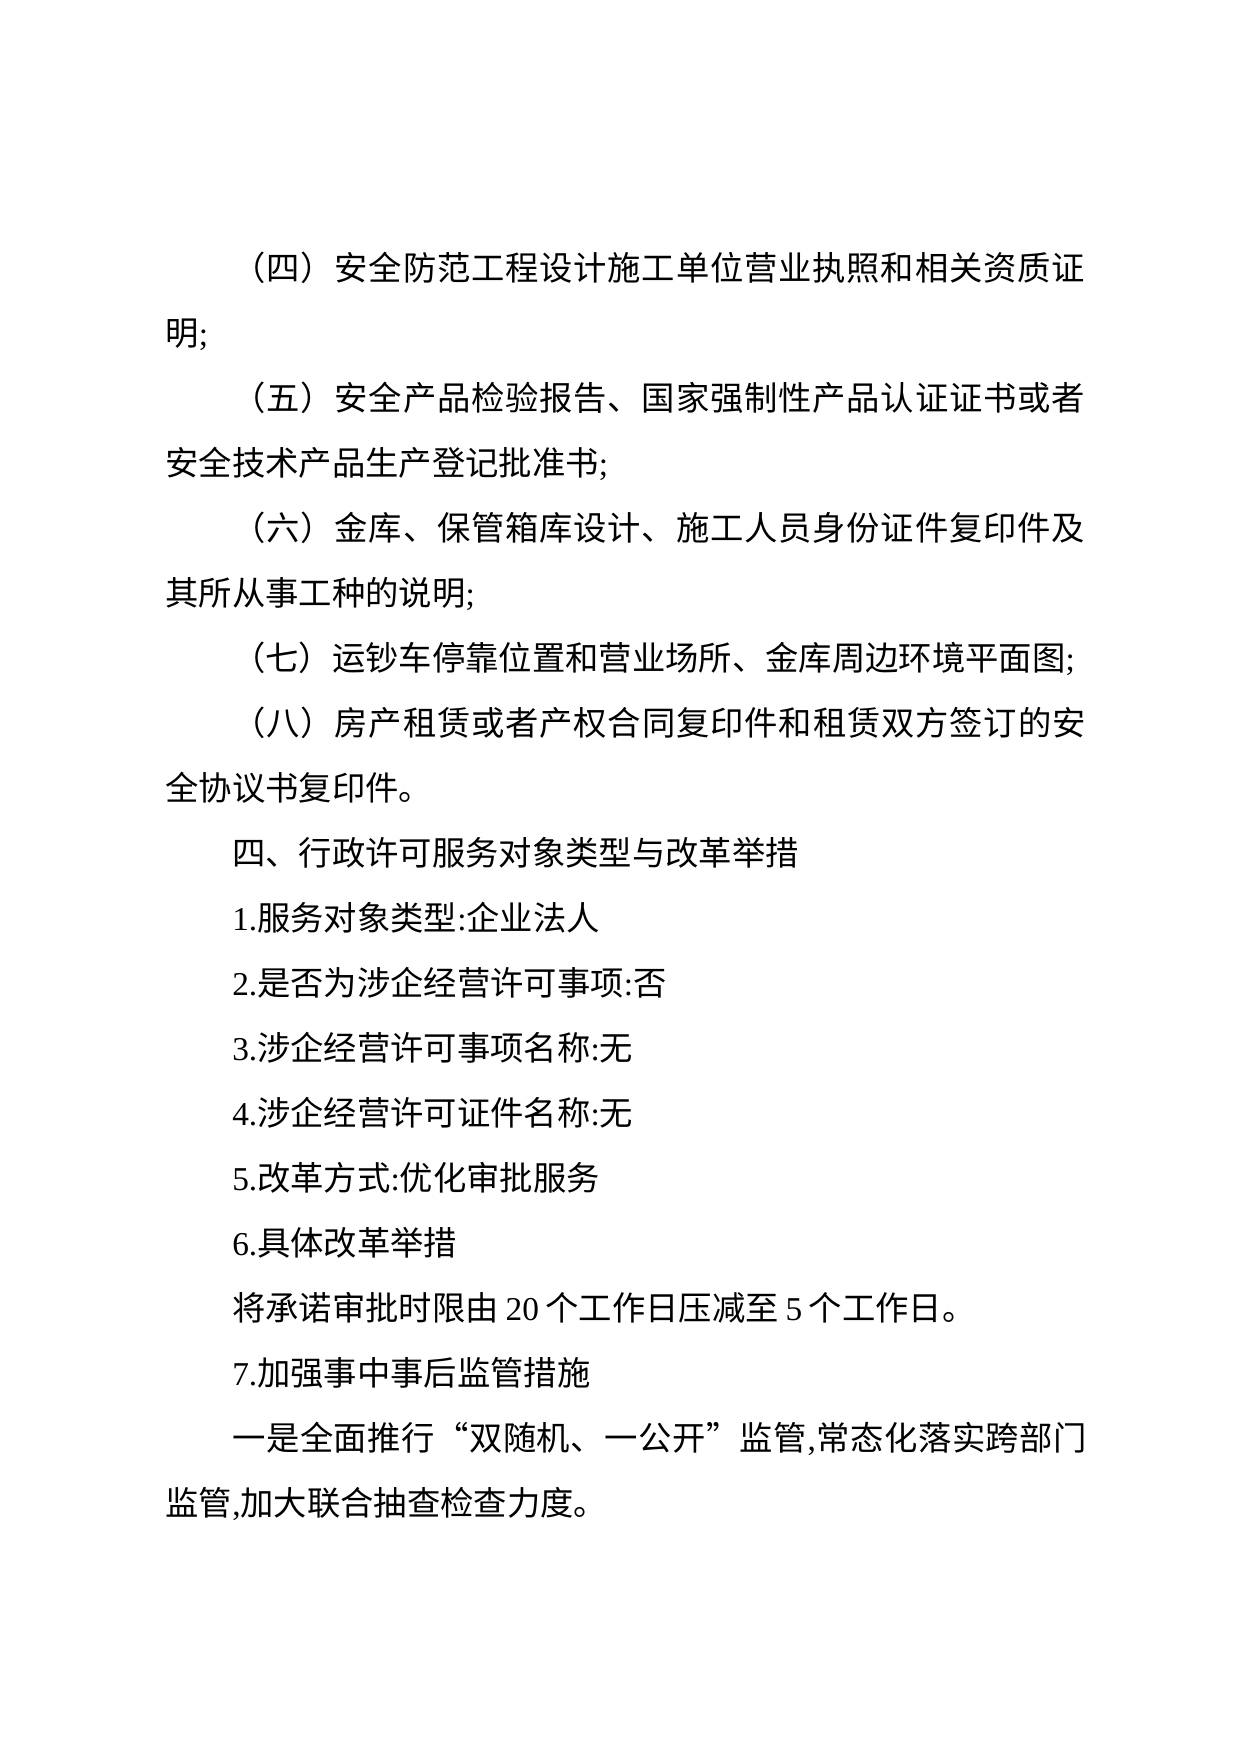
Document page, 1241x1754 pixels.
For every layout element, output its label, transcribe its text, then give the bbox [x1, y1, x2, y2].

text （八）房产租赁或者产权合同复印件和租赁双方签订的安全协议书复印件。 [165, 688, 1087, 818]
text 2.是否为涉企经营许可事项:否 [165, 948, 1087, 1013]
text 7.加强事中事后监管措施 [165, 1338, 1087, 1403]
text （七）运钞车停靠位置和营业场所、金库周边环境平面图; [165, 623, 1087, 688]
text （六）金库、保管箱库设计、施工人员身份证件复印件及其所从事工种的说明; [165, 493, 1087, 623]
text 6.具体改革举措 [165, 1208, 1087, 1273]
text （五）安全产品检验报告、国家强制性产品认证证书或者安全技术产品生产登记批准书; [165, 363, 1087, 493]
text 将承诺审批时限由20个工作日压减至5个工作日。 [165, 1273, 1087, 1338]
text （四）安全防范工程设计施工单位营业执照和相关资质证明; [165, 233, 1087, 363]
text 3.涉企经营许可事项名称:无 [165, 1013, 1087, 1078]
text 一是全面推行“双随机、一公开”监管,常态化落实跨部门监管,加大联合抽查检查力度。 [165, 1403, 1087, 1533]
list 四、行政许可服务对象类型与改革举措 [165, 818, 1087, 883]
text 4.涉企经营许可证件名称:无 [165, 1078, 1087, 1143]
text 5.改革方式:优化审批服务 [165, 1143, 1087, 1208]
text 1.服务对象类型:企业法人 [165, 883, 1087, 948]
